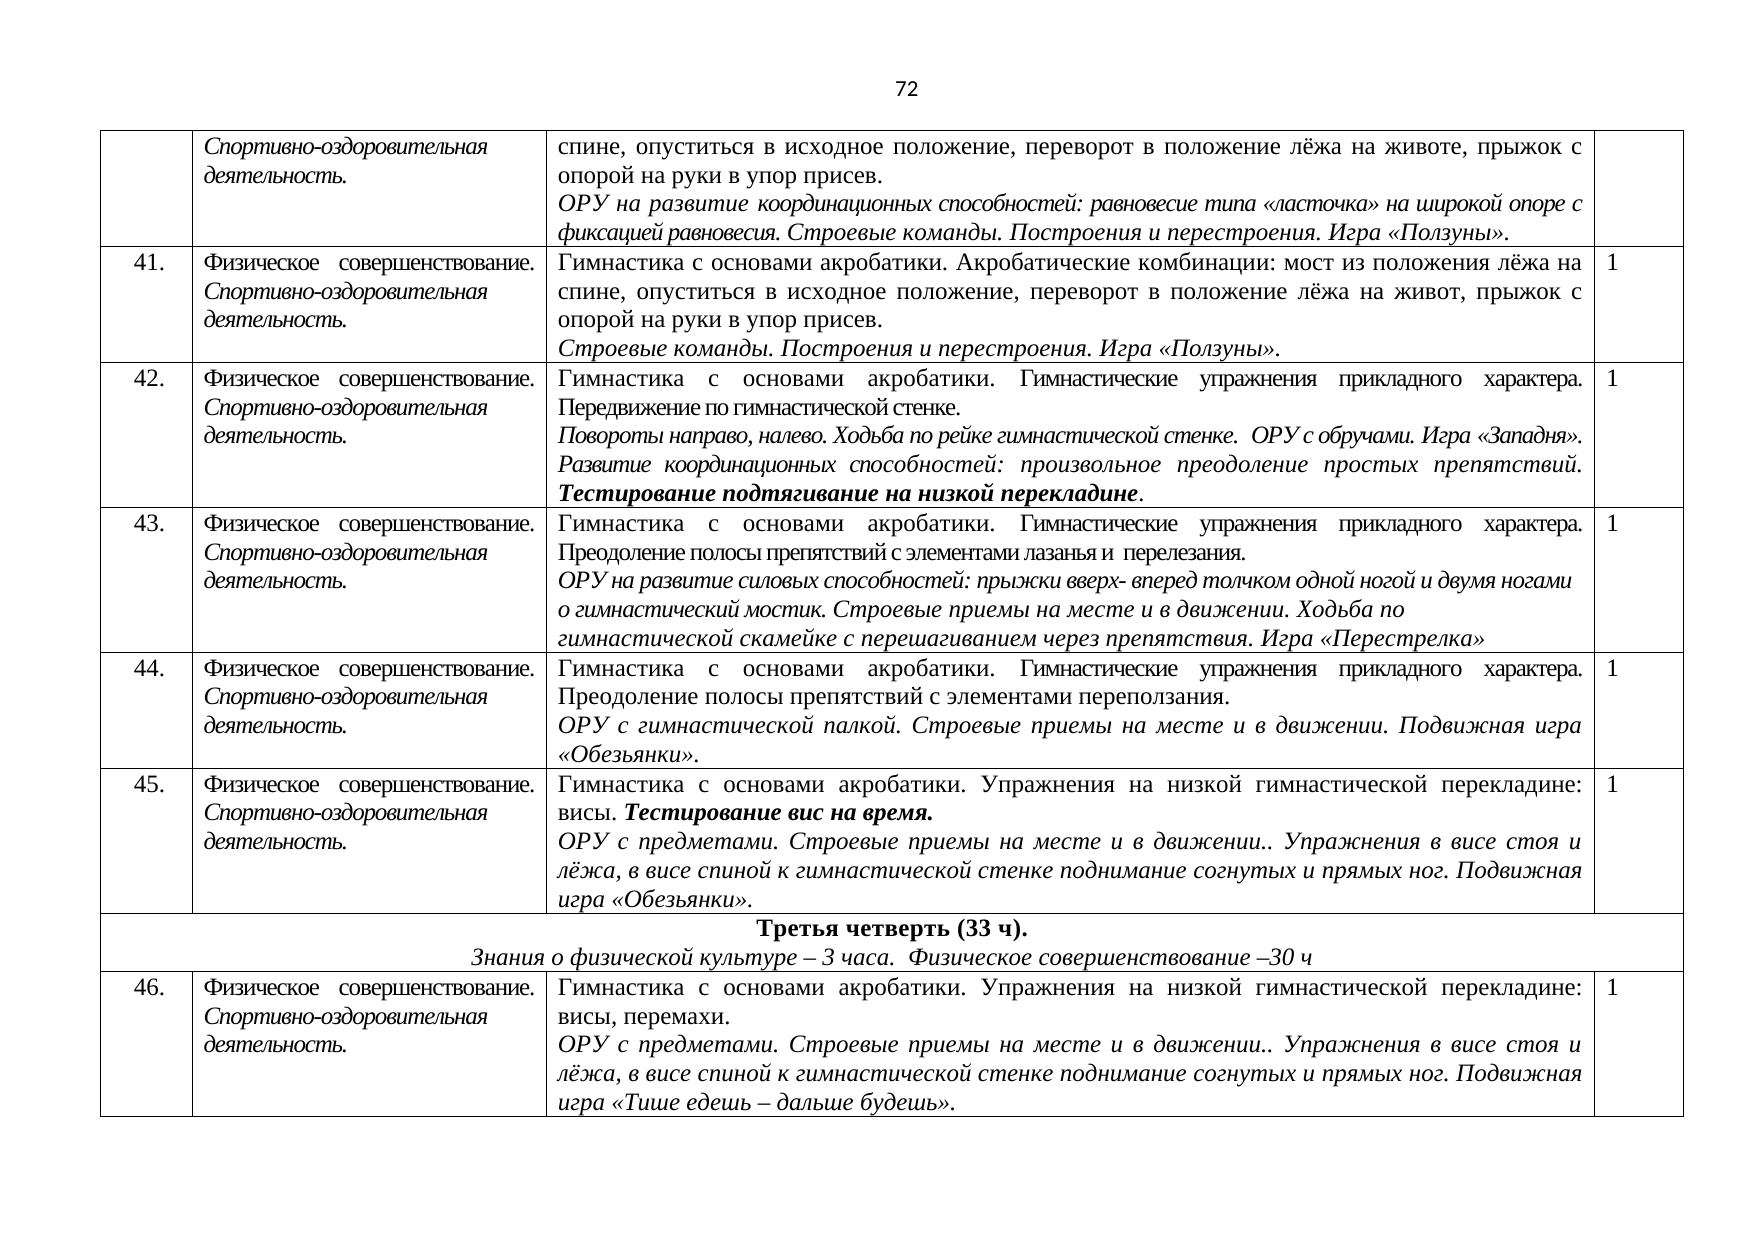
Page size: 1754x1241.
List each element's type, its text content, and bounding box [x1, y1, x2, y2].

table_cell Физическое совершенствование. Спортивно-оздоровительная деятельность. [193, 247, 546, 362]
table_cell 1 [1595, 508, 1683, 652]
table_cell 1 [1595, 653, 1683, 768]
table_cell 1 [1595, 769, 1683, 912]
table_cell [101, 769, 192, 912]
table_cell 1 [1595, 972, 1683, 1116]
table_cell [101, 653, 192, 768]
table_cell [101, 972, 192, 1116]
table_cell Третья четверть (33 ч). Знания о физической культуре – 3 часа. Физическое совершенствование –30 ч [101, 914, 1683, 971]
table_cell Гимнастика с основами акробатики. Гимнастические упражнения прикладного характера. Передвижение по гимнастической стенке. Повороты направо, налево. Ходьба по рейке гимнастической стенке. ОРУ с обручами. Игра «Западня». Развитие координационных способностей: произвольное преодоление простых препятствий. Тестирование подтягивание на низкой перекладине. [547, 363, 1594, 507]
table_cell Гимнастика с основами акробатики. Упражнения на низкой гимнастической перекладине: висы. Тестирование вис на время. ОРУ с предметами. Строевые приемы на месте и в движении.. Упражнения в висе стоя и лёжа, в висе спиной к гимнастической стенке поднимание согнутых и прямых ног. Подвижная игра «Обезьянки». [547, 769, 1594, 912]
table_cell Физическое совершенствование. Спортивно-оздоровительная деятельность. [193, 508, 546, 652]
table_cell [193, 131, 546, 246]
table_cell Гимнастика с основами акробатики. Гимнастические упражнения прикладного характера. Преодоление полосы препятствий с элементами переползания. ОРУ с гимнастической палкой. Строевые приемы на месте и в движении. Подвижная игра «Обезьянки». [547, 653, 1594, 768]
table_cell Гимнастика с основами акробатики. Акробатические комбинации: мост из положения лёжа на спине, опуститься в исходное положение, переворот в положение лёжа на живот, прыжок с опорой на руки в упор присев. Строевые команды. Построения и перестроения. Игра «Ползуны». [547, 247, 1594, 362]
table_cell Физическое совершенствование. Спортивно-оздоровительная деятельность. [193, 769, 546, 912]
table_cell [101, 508, 192, 652]
table_cell Физическое совершенствование. Спортивно-оздоровительная деятельность. [193, 653, 546, 768]
table_cell [101, 363, 192, 507]
table_cell 1 [1595, 131, 1683, 246]
table_cell 1 [1595, 363, 1683, 507]
table_cell Гимнастика с основами акробатики. Упражнения на низкой гимнастической перекладине: висы, перемахи. ОРУ с предметами. Строевые приемы на месте и в движении.. Упражнения в висе стоя и лёжа, в висе спиной к гимнастической стенке поднимание согнутых и прямых ног. Подвижная игра «Тише едешь – дальше будешь». [547, 972, 1594, 1116]
table_cell [101, 131, 192, 246]
table_cell 1 [1595, 247, 1683, 362]
table_cell [101, 247, 192, 362]
table_cell Гимнастика с основами акробатики. Гимнастические упражнения прикладного характера. Преодоление полосы препятствий с элементами лазанья и перелезания. ОРУ на развитие силовых способностей: прыжки вверх- вперед толчком одной ногой и двумя ногами о гимнастический мостик. Строевые приемы на месте и в движении. Ходьба по гимнастической скамейке с перешагиванием через препятствия. Игра «Перестрелка» [547, 508, 1594, 652]
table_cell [193, 972, 546, 1116]
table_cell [547, 131, 1594, 246]
table_cell Физическое совершенствование. Спортивно-оздоровительная деятельность. [193, 363, 546, 507]
